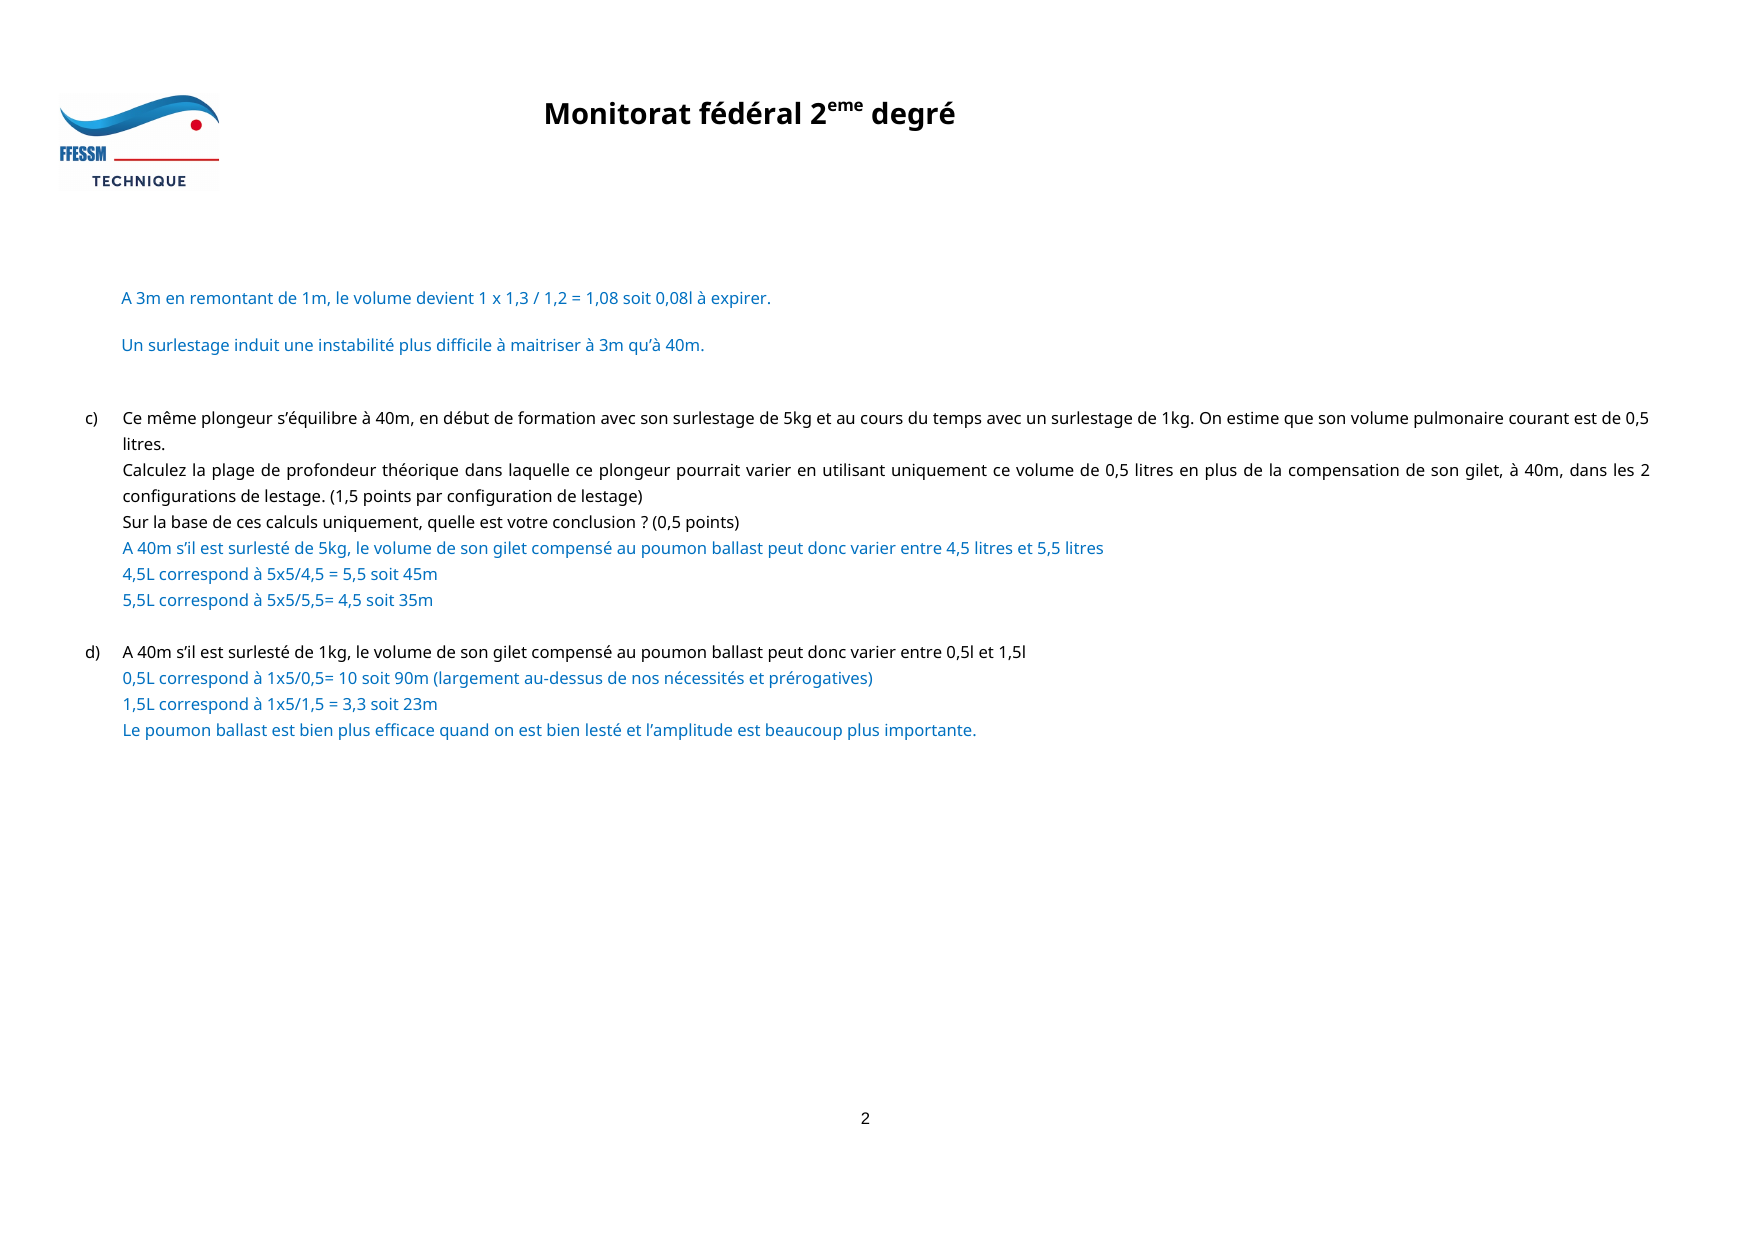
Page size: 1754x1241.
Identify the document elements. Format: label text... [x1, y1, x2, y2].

list 1,5L correspond à 1x5/1,5 = 3,3 soit 23m [122, 693, 1654, 716]
list 0,5L correspond à 1x5/0,5= 10 soit 90m (largement au-dessus de nos nécessités et prérogatives) [122, 667, 1654, 689]
list A 40m s’il est surlesté de 1kg, le volume de son gilet compensé au poumon ballast peut donc varier entre 0,5l et 1,5l [85, 641, 1654, 663]
list 5,5L correspond à 5x5/5,5= 4,5 soit 35m [122, 589, 1654, 611]
list 4,5L correspond à 5x5/4,5 = 5,5 soit 45m [122, 563, 1654, 585]
list A 40m s’il est surlesté de 5kg, le volume de son gilet compensé au poumon ballast peut donc varier entre 4,5 litres et 5,5 litres [122, 537, 1654, 559]
list Le poumon ballast est bien plus efficace quand on est bien lesté et l’amplitude est beaucoup plus importante. [122, 719, 1654, 742]
list Sur la base de ces calculs uniquement, quelle est votre conclusion ? (0,5 points) [122, 511, 1654, 533]
list Calculez la plage de profondeur théorique dans laquelle ce plongeur pourrait varier en utilisant uniquement ce volume de 0,5 litres en plus de la compensation de son gilet, à 40m, dans les 2 configurations de lestage. (1,5 points par configuration de lestage) [122, 458, 1654, 507]
text A 3m en remontant de 1m, le volume devient 1 x 1,3 / 1,2 = 1,08 soit 0,08l à expirer. [47, 287, 1654, 309]
text Un surlestage induit une instabilité plus difficile à maitriser à 3m qu’à 40m. [47, 333, 1654, 356]
picture [58, 93, 220, 191]
list Ce même plongeur s’équilibre à 40m, en début de formation avec son surlestage de 5kg et au cours du temps avec un surlestage de 1kg. On estime que son volume pulmonaire courant est de 0,5 litres. [85, 406, 1654, 455]
